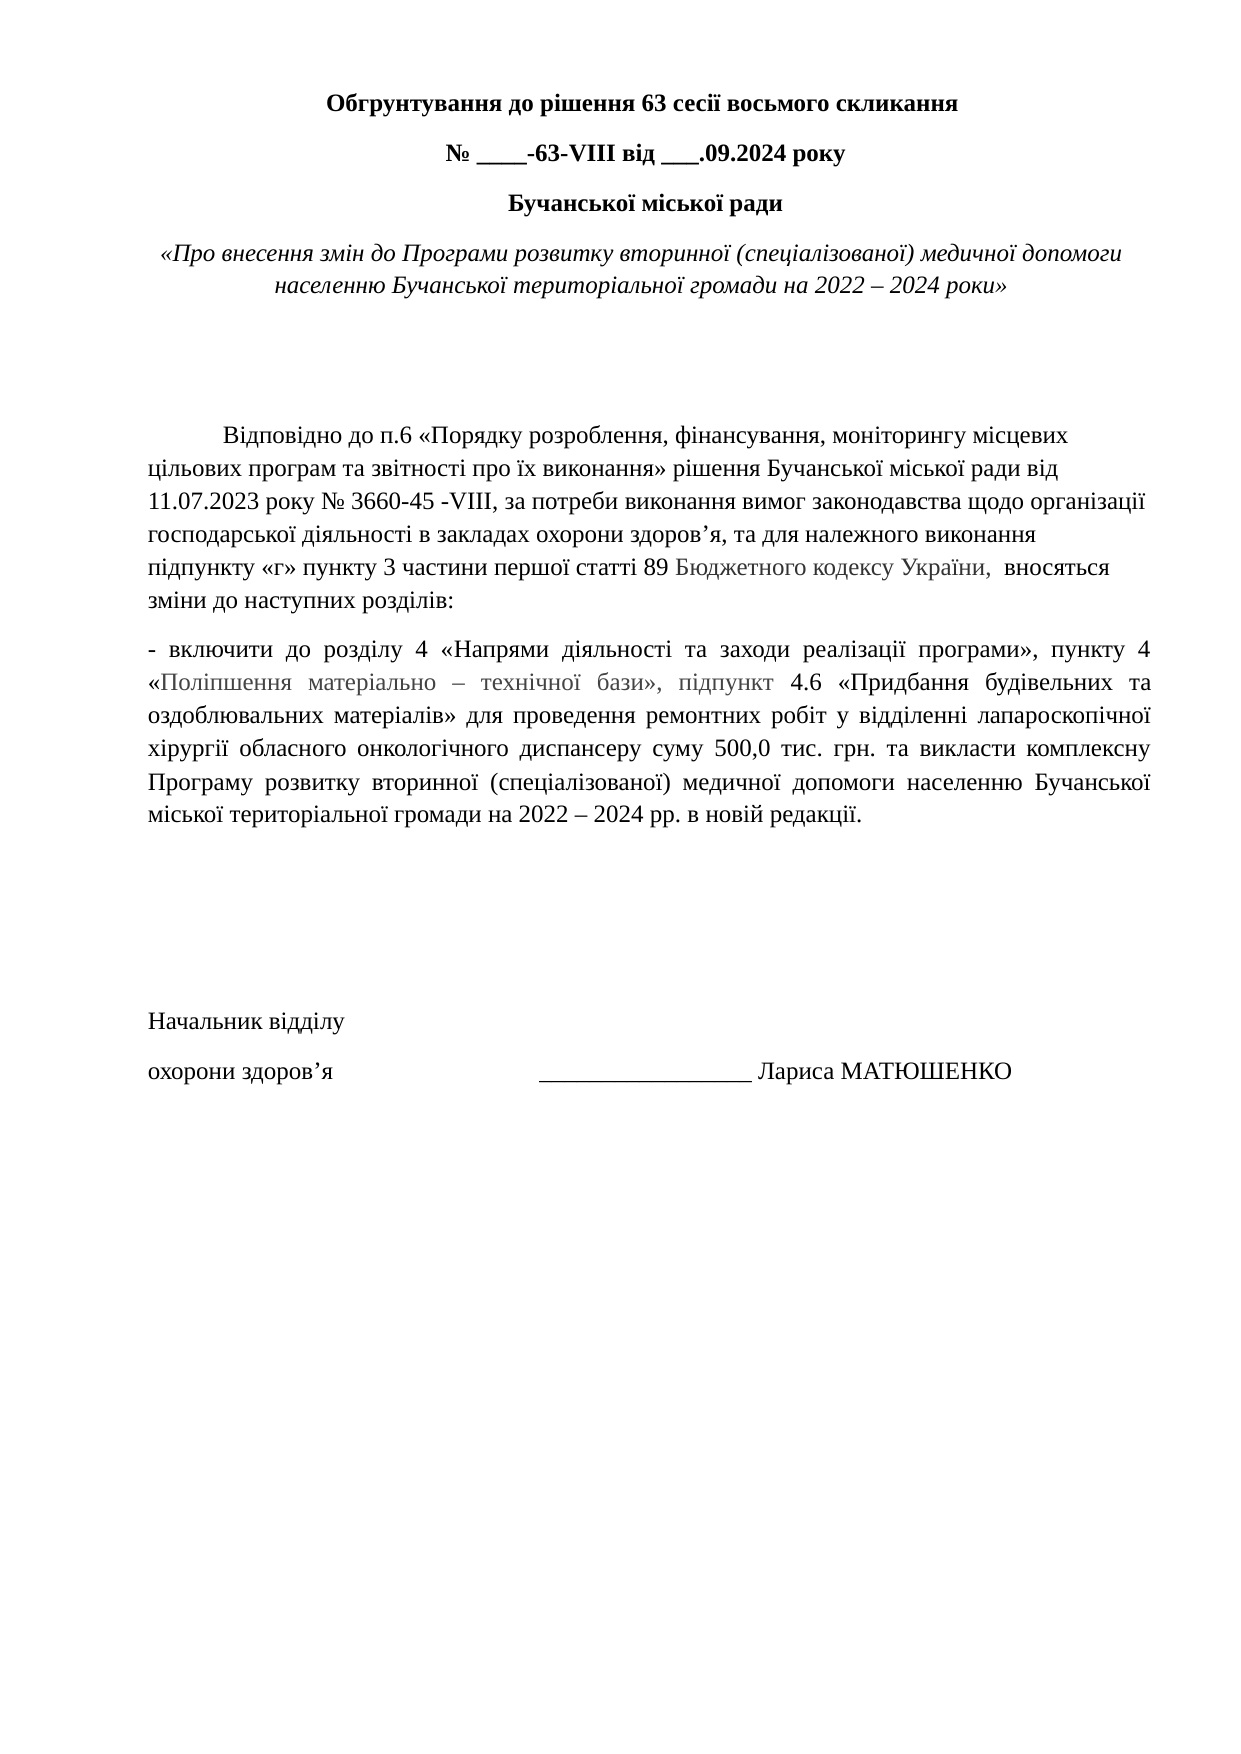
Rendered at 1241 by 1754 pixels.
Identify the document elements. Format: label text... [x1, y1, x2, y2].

text «Про внесення змін до Програми розвитку вторинної (спеціалізованої) медичної допомоги населенню Бучанської територіальної громади на 2022 – 2024 роки» [133, 238, 1152, 299]
text - включити до розділу 4 «Напрями діяльності та заходи реалізації програми», пункту 4 «Поліпшення матеріально – технічної бази», підпункт 4.6 «Придбання будівельних та оздоблювальних матеріалів» для проведення ремонтних робіт у відділенні лапароскопічної хірургії обласного онкологічного диспансеру суму 500,0 тис. грн. та викласти комплексну Програму розвитку вторинної (спеціалізованої) медичної допомоги населенню Бучанської міської територіальної громади на 2022 – 2024 рр. в новій редакції. [148, 634, 1152, 828]
text Відповідно до п.6 «Порядку розроблення, фінансування, моніторингу місцевих цільових програм та звітності про їх виконання» рішення Бучанської міської ради від 11.07.2023 року № 3660-45 -VIІІ, за потреби виконання вимог законодавства щодо організації господарської діяльності в закладах охорони здоров’я, та для належного виконання підпункту «г» пункту 3 частини першої статті 89 Бюджетного кодексу України, вносяться зміни до наступних розділів: [148, 420, 1152, 613]
text Бучанської міської ради [133, 188, 1152, 217]
text Начальник відділу [148, 1006, 1152, 1035]
text № ____-63-VIII від ___.09.2024 року [133, 138, 1152, 167]
text охорони здоров’я _________________ Лариса МАТЮШЕНКО [148, 1056, 1152, 1085]
text Обгрунтування до рішення 63 сесії восьмого скликання [133, 88, 1152, 117]
